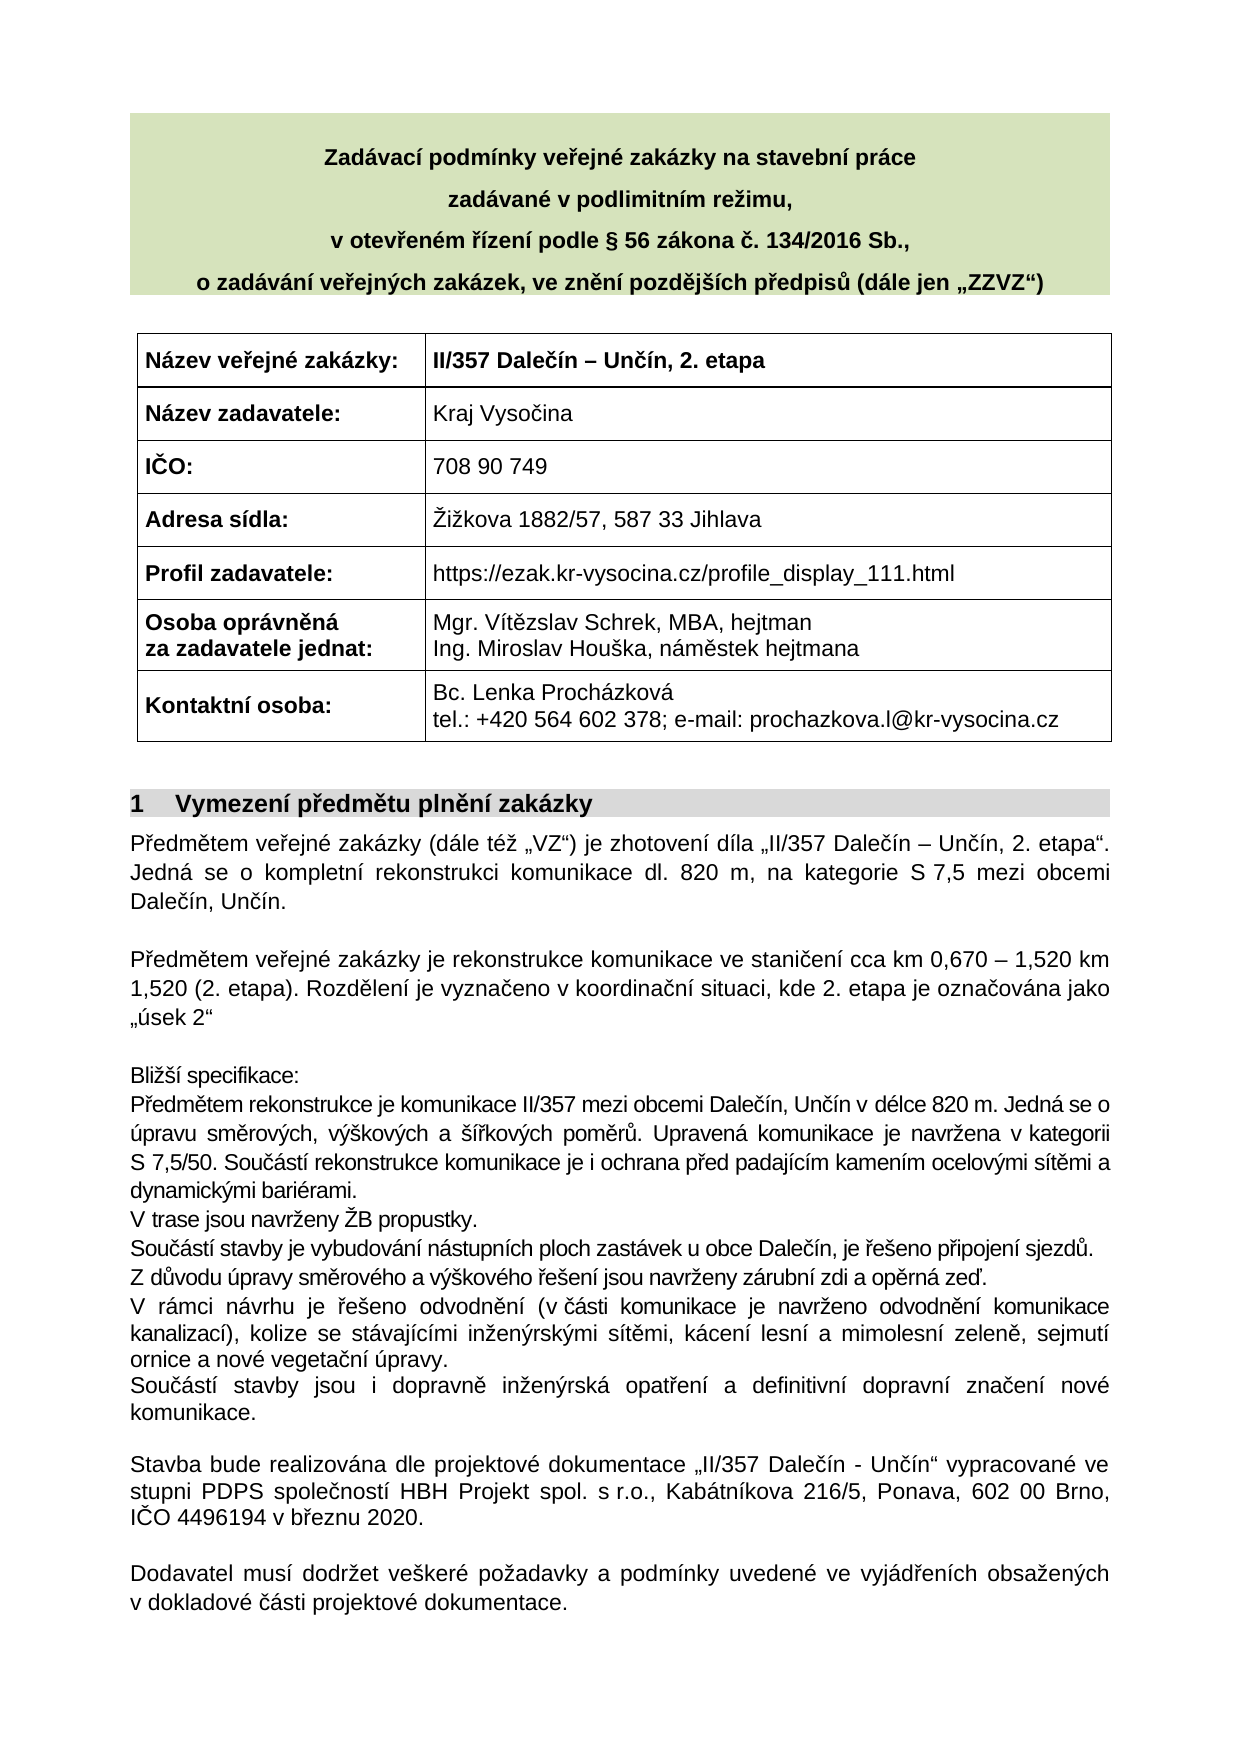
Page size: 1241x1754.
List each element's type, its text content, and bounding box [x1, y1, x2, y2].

table_cell Adresa sídla: [138, 494, 425, 546]
text V trase jsou navrženy ŽB propustky. [130, 1206, 1110, 1233]
table_cell https://ezak.kr-vysocina.cz/profile_display_111.html [426, 547, 1111, 599]
table_cell Název zadavatele: [138, 388, 425, 439]
text Součástí stavby jsou i dopravně inženýrská opatření a definitivní dopravní značení nové komunikace. [130, 1372, 1110, 1425]
table_cell Žižkova 1882/57, 587 33 Jihlava [426, 494, 1111, 546]
table_cell IČO: [138, 441, 425, 493]
text V rámci návrhu je řešeno odvodnění (v části komunikace je navrženo odvodnění komunikace kanalizací), kolize se stávajícími inženýrskými sítěmi, kácení lesní a mimolesní zeleně, sejmutí ornice a nové vegetační úpravy. [130, 1293, 1110, 1372]
table_cell Kontaktní osoba: [138, 671, 425, 741]
text v otevřeném řízení podle § 56 zákona č. 134/2016 Sb., [130, 227, 1110, 253]
text Předmětem veřejné zakázky je rekonstrukce komunikace ve staničení cca km 0,670 – 1,520 km 1,520 (2. etapa). Rozdělení je vyznačeno v koordinační situaci, kde 2. etapa je označována jako „úsek 2“ [130, 946, 1110, 1030]
table_cell Bc. Lenka Procházková tel.: +420 564 602 378; e-mail: prochazkova.l@kr-vysocina.cz [426, 671, 1111, 741]
text Zadávací podmínky veřejné zakázky na stavební práce [130, 113, 1110, 171]
table_header II/357 Dalečín – Unčín, 2. etapa [426, 334, 1111, 386]
text Dodavatel musí dodržet veškeré požadavky a podmínky uvedené ve vyjádřeních obsažených v dokladové části projektové dokumentace. [130, 1559, 1110, 1615]
text zadávané v podlimitním režimu, [130, 186, 1110, 212]
table_cell Profil zadavatele: [138, 547, 425, 599]
table_header Název veřejné zakázky: [138, 334, 425, 386]
text o zadávání veřejných zakázek, ve znění pozdějších předpisů (dále jen „ZZVZ“) [130, 269, 1110, 295]
table_cell 708 90 749 [426, 441, 1111, 493]
subtitle Vymezení předmětu plnění zakázky [130, 789, 1110, 817]
text Předmětem rekonstrukce je komunikace II/357 mezi obcemi Dalečín, Unčín v délce 820 m. Jedná se o úpravu směrových, výškových a šířkových poměrů. Upravená komunikace je navržena v kategorii S 7,5/50. Součástí rekonstrukce komunikace je i ochrana před padajícím kamením ocelovými sítěmi a dynamickými bariérami. [130, 1091, 1110, 1204]
text Stavba bude realizována dle projektové dokumentace „II/357 Dalečín - Unčín“ vypracované ve stupni PDPS společností HBH Projekt spol. s r.o., Kabátníkova 216/5, Ponava, 602 00 Brno, IČO 4496194 v březnu 2020. [130, 1451, 1110, 1531]
text Součástí stavby je vybudování nástupních ploch zastávek u obce Dalečín, je řešeno připojení sjezdů. [130, 1235, 1110, 1262]
text Předmětem veřejné zakázky (dále též „VZ“) je zhotovení díla „II/357 Dalečín – Unčín, 2. etapa“. Jedná se o kompletní rekonstrukci komunikace dl. 820 m, na kategorie S 7,5 mezi obcemi Dalečín, Unčín. [130, 830, 1110, 914]
table_cell Osoba oprávněná za zadavatele jednat: [138, 600, 425, 670]
table_cell Mgr. Vítězslav Schrek, MBA, hejtman Ing. Miroslav Houška, náměstek hejtmana [426, 600, 1111, 670]
table_cell Kraj Vysočina [426, 388, 1111, 439]
text Bližší specifikace: [130, 1062, 1110, 1088]
text Z důvodu úpravy směrového a výškového řešení jsou navrženy zárubní zdi a opěrná zeď. [130, 1264, 1110, 1291]
